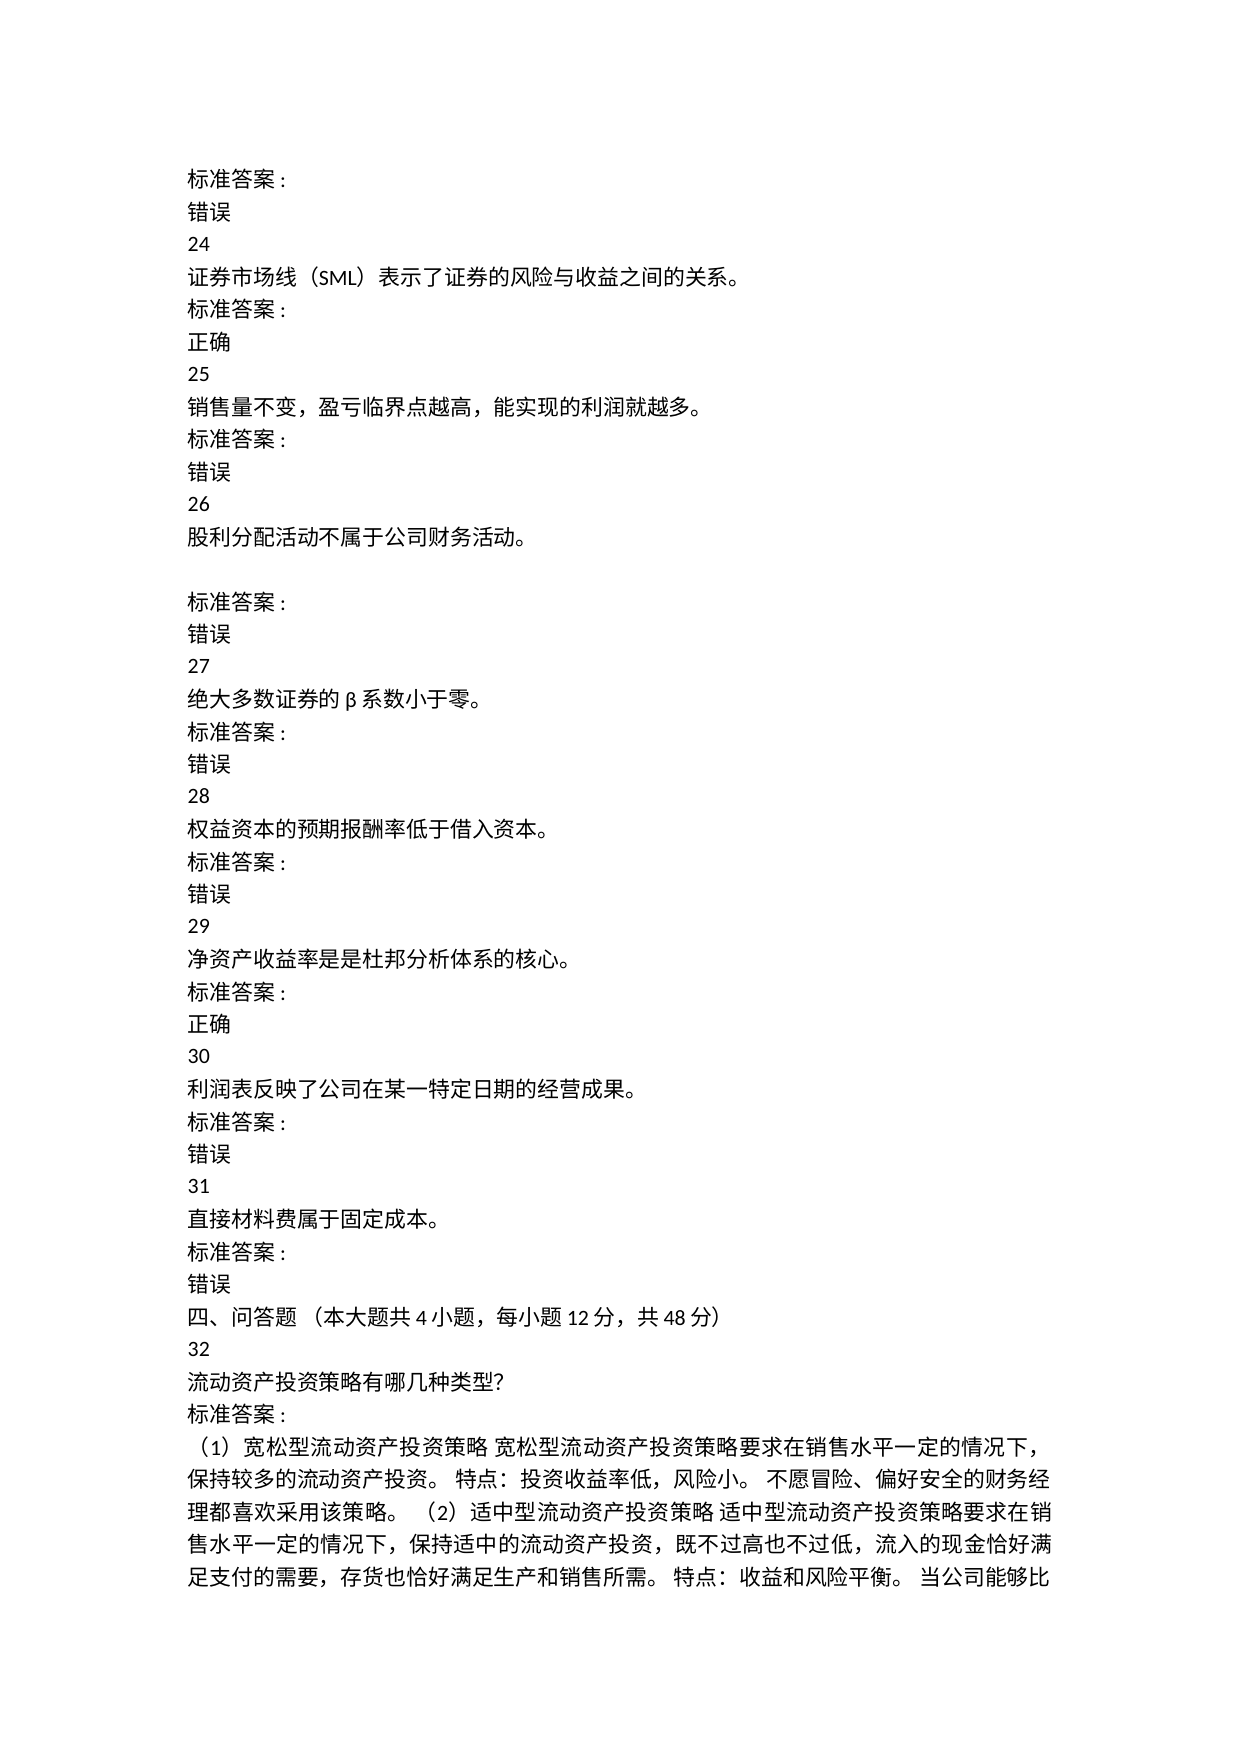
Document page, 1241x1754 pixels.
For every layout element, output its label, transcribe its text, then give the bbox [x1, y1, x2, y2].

text 标准答案 : [187, 844, 1053, 877]
text 错误 [187, 1137, 1053, 1169]
text 正确 [187, 324, 1053, 357]
text 利润表反映了公司在某一特定日期的经营成果。 [187, 1072, 1053, 1104]
text 流动资产投资策略有哪几种类型？ [187, 1364, 1053, 1397]
text 净资产收益率是是杜邦分析体系的核心。 [187, 942, 1053, 974]
text 标准答案 : [187, 1104, 1053, 1137]
text 24 [187, 227, 1053, 259]
text 四、问答题 （本大题共4小题，每小题12分，共48分） [187, 1299, 1053, 1332]
text 销售量不变，盈亏临界点越高，能实现的利润就越多。 [187, 389, 1053, 422]
text 股利分配活动不属于公司财务活动。 [187, 519, 1053, 552]
text 错误 [187, 454, 1053, 487]
text 错误 [187, 877, 1053, 909]
text 标准答案 : [187, 292, 1053, 324]
text 权益资本的预期报酬率低于借入资本。 [187, 812, 1053, 844]
text 直接材料费属于固定成本。 [187, 1202, 1053, 1234]
text 29 [187, 909, 1053, 942]
text 标准答案 : [187, 714, 1053, 747]
text 错误 [187, 1267, 1053, 1299]
text 正确 [187, 1007, 1053, 1039]
text 证券市场线（SML）表示了证券的风险与收益之间的关系。 [187, 259, 1053, 292]
text 31 [187, 1169, 1053, 1202]
text 28 [187, 779, 1053, 812]
text 错误 [187, 617, 1053, 649]
text 标准答案 : [187, 974, 1053, 1007]
text 标准答案 : [187, 584, 1053, 617]
text 27 [187, 649, 1053, 682]
text 标准答案 : [187, 162, 1053, 194]
text 错误 [187, 747, 1053, 779]
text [187, 1429, 1053, 1592]
text 标准答案 : [187, 1397, 1053, 1429]
text 标准答案 : [187, 1234, 1053, 1267]
text 错误 [187, 194, 1053, 227]
text 30 [187, 1039, 1053, 1072]
text 26 [187, 487, 1053, 519]
text 25 [187, 357, 1053, 389]
text 绝大多数证券的β系数小于零。 [187, 682, 1053, 714]
text 32 [187, 1332, 1053, 1364]
text 标准答案 : [187, 422, 1053, 454]
